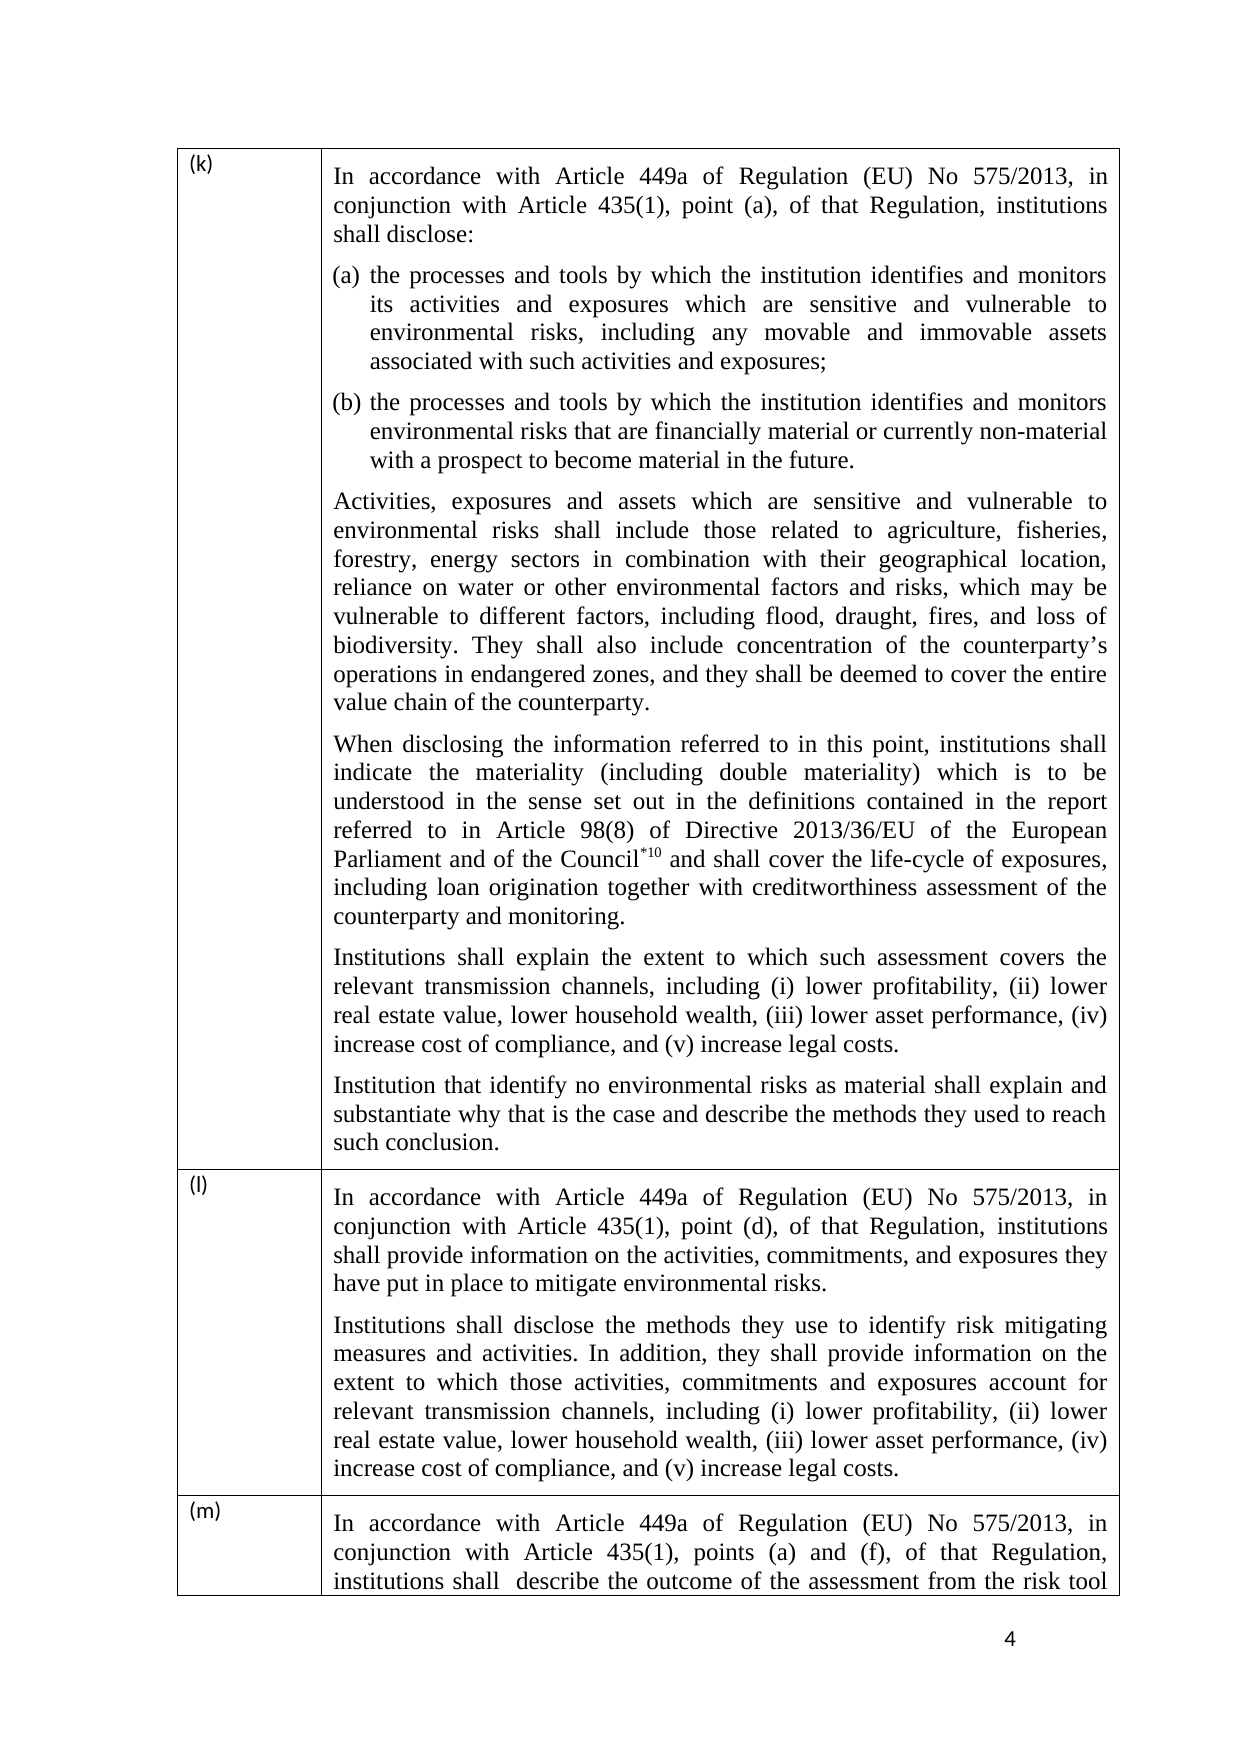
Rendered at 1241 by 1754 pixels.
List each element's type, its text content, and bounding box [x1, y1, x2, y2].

table_cell (l) [178, 1170, 321, 1495]
table_cell In accordance with Article 449a of Regulation (EU) No 575/2013, in conjunction with Article 435(1), point (a), of that Regulation, institutions shall disclose: the processes and tools by which the institution identifies and monitors its activities and exposures which are sensitive and vulnerable to environmental risks, including any movable and immovable assets associated with such activities and exposures; the processes and tools by which the institution identifies and monitors environmental risks that are financially material or currently non-material with a prospect to become material in the future. Activities, exposures and assets which are sensitive and vulnerable to environmental risks shall include those related to agriculture, fisheries, forestry, energy sectors in combination with their geographical location, reliance on water or other environmental factors and risks, which may be vulnerable to different factors, including flood, draught, fires, and loss of biodiversity. They shall also include concentration of the counterparty’s operations in endangered zones, and they shall be deemed to cover the entire value chain of the counterparty. When disclosing the information referred to in this point, institutions shall indicate the materiality (including double materiality) which is to be understood in the sense set out in the definitions contained in the report referred to in Article 98(8) of Directive 2013/36/EU of the European Parliament and of the Council*10 and shall cover the life-cycle of exposures, including loan origination together with creditworthiness assessment of the counterparty and monitoring. Institutions shall explain the extent to which such assessment covers the relevant transmission channels, including (i) lower profitability, (ii) lower real estate value, lower household wealth, (iii) lower asset performance, (iv) increase cost of compliance, and (v) increase legal costs. Institution that identify no environmental risks as material shall explain and substantiate why that is the case and describe the methods they used to reach such conclusion. [322, 149, 1119, 1169]
table_cell In accordance with Article 449a of Regulation (EU) No 575/2013, in conjunction with Article 435(1), point (d), of that Regulation, institutions shall provide information on the activities, commitments, and exposures they have put in place to mitigate environmental risks. Institutions shall disclose the methods they use to identify risk mitigating measures and activities. In addition, they shall provide information on the extent to which those activities, commitments and exposures account for relevant transmission channels, including (i) lower profitability, (ii) lower real estate value, lower household wealth, (iii) lower asset performance, (iv) increase cost of compliance, and (v) increase legal costs. [322, 1170, 1119, 1495]
table_cell (k) [178, 149, 321, 1169]
table_cell (m) [178, 1496, 321, 1594]
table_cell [322, 1496, 1119, 1594]
